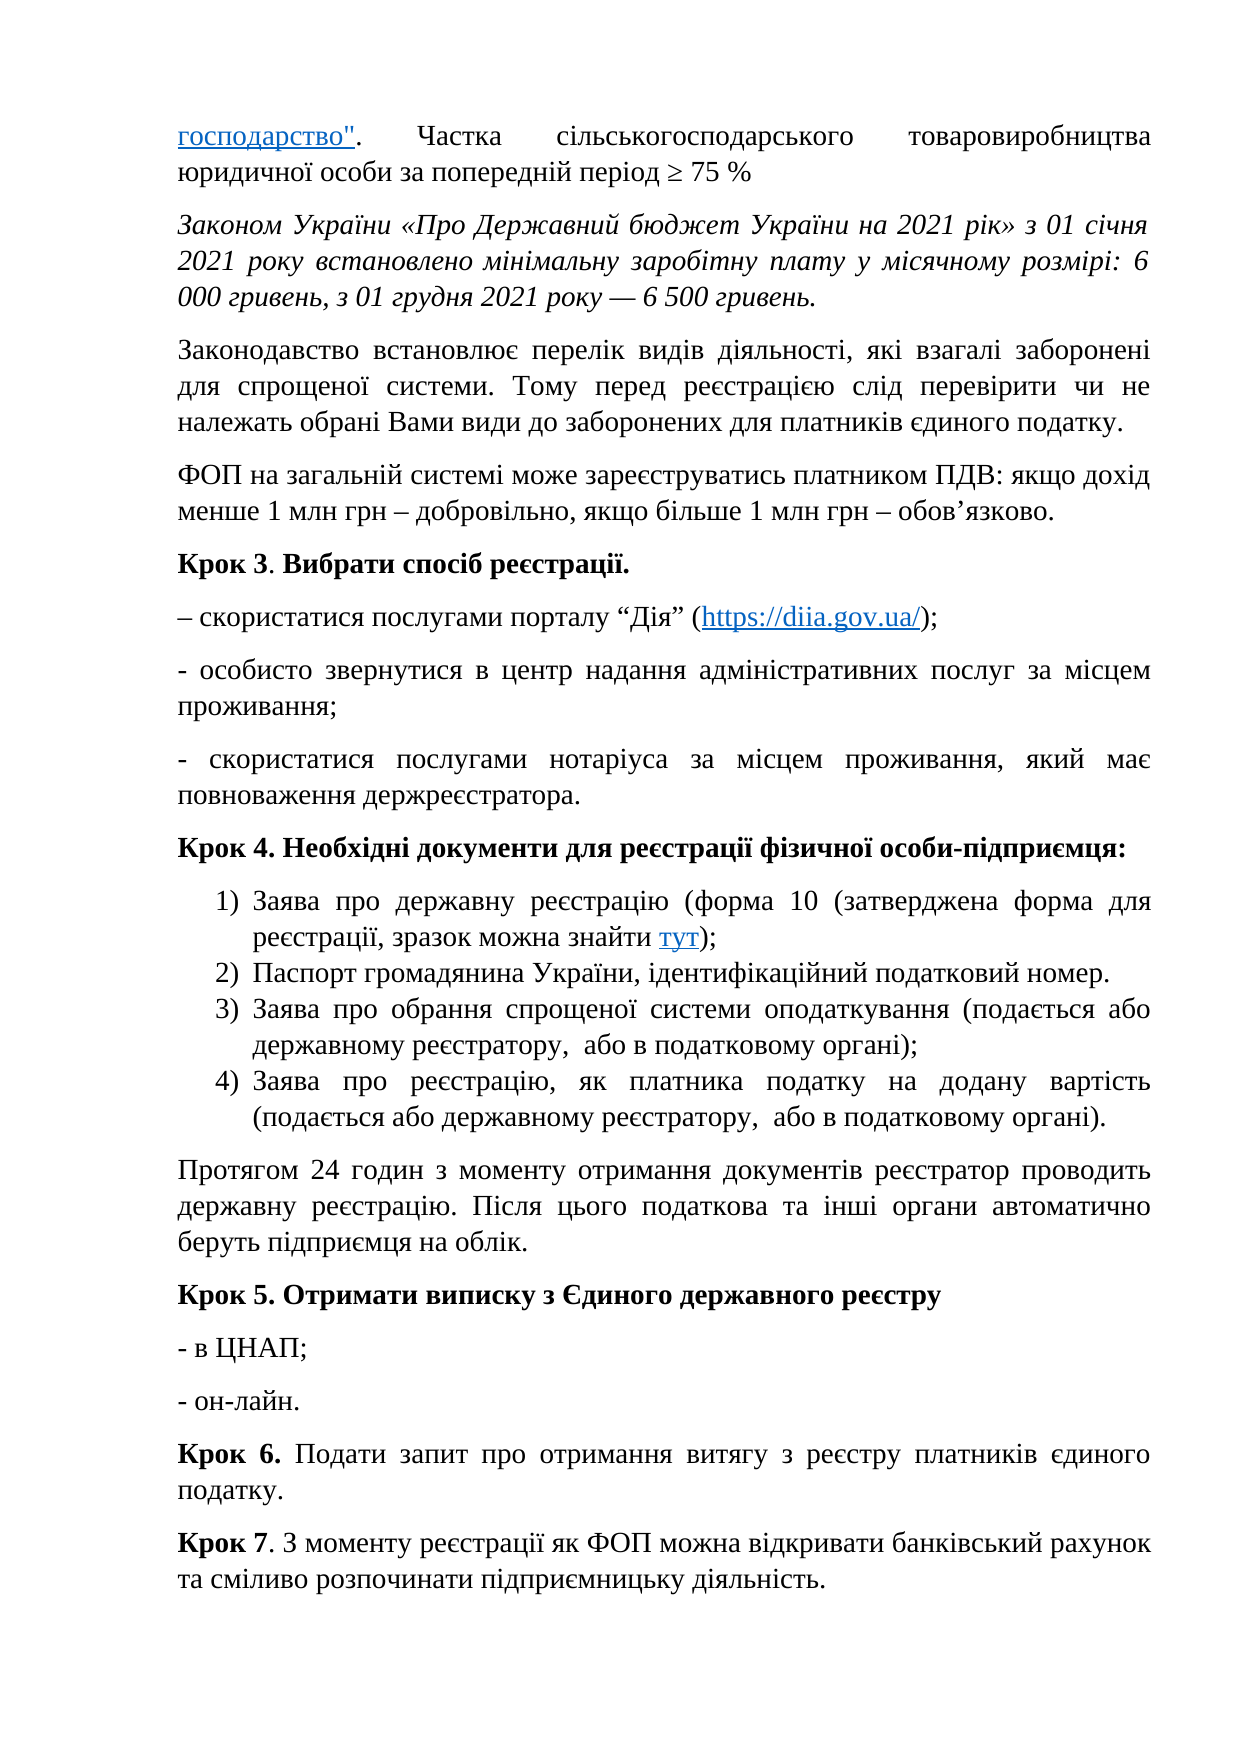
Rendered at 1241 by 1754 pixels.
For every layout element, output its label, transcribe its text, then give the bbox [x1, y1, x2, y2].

text Крок 3. Вибрати спосіб реєстрації. [177, 546, 1152, 580]
list Заява про обрання спрощеної системи оподаткування (подається або державному реєстратору, або в податковому органі); [215, 991, 1152, 1061]
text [177, 118, 1152, 188]
text Крок 7. З моменту реєстрації як ФОП можна відкривати банківський рахунок та сміливо розпочинати підприємницьку діяльність. [177, 1525, 1152, 1594]
text – скористатися послугами порталу “Дія” (https://diia.gov.ua/); [177, 599, 1152, 633]
text - он-лайн. [177, 1383, 1152, 1417]
text Законодавство встановлює перелік видів діяльності, які взагалі заборонені для спрощеної системи. Тому перед реєстрацією слід перевірити чи не належать обрані Вами види до заборонених для платників єдиного податку. [177, 332, 1152, 438]
text Протягом 24 годин з моменту отримання документів реєстратор проводить державну реєстрацію. Після цього податкова та інші органи автоматично беруть підприємця на облік. [177, 1152, 1152, 1258]
text Законом України «Про Державний бюджет України на 2021 рік» з 01 січня 2021 року встановлено мінімальну заробітну плату у місячному розмірі: 6 000 гривень, з 01 грудня 2021 року — 6 500 гривень. [177, 207, 1152, 313]
text - скористатися послугами нотаріуса за місцем проживання, який має повноваження держреєстратора. [177, 741, 1152, 811]
text ФОП на загальній системі може зареєструватись платником ПДВ: якщо дохід менше 1 млн грн – добровільно, якщо більше 1 млн грн – обов’язково. [177, 457, 1152, 527]
text Крок 5. Отримати виписку з Єдиного державного реєстру [177, 1277, 1152, 1311]
text Крок 6. Подати запит про отримання витягу з реєстру платників єдиного податку. [177, 1436, 1152, 1506]
text - в ЦНАП; [177, 1330, 1152, 1364]
text Крок 4. Необхідні документи для реєстрації фізичної особи-підприємця: [177, 830, 1152, 863]
list Заява про державну реєстрацію (форма 10 (затверджена форма для реєстрації, зразок можна знайти тут); [215, 883, 1152, 952]
text - особисто звернутися в центр надання адміністративних послуг за місцем проживання; [177, 652, 1152, 722]
list Паспорт громадянина України, ідентифікаційний податковий номер. [215, 955, 1152, 988]
list Заява про реєстрацію, як платника податку на додану вартість (подається або державному реєстратору, або в податковому органі). [215, 1063, 1152, 1133]
